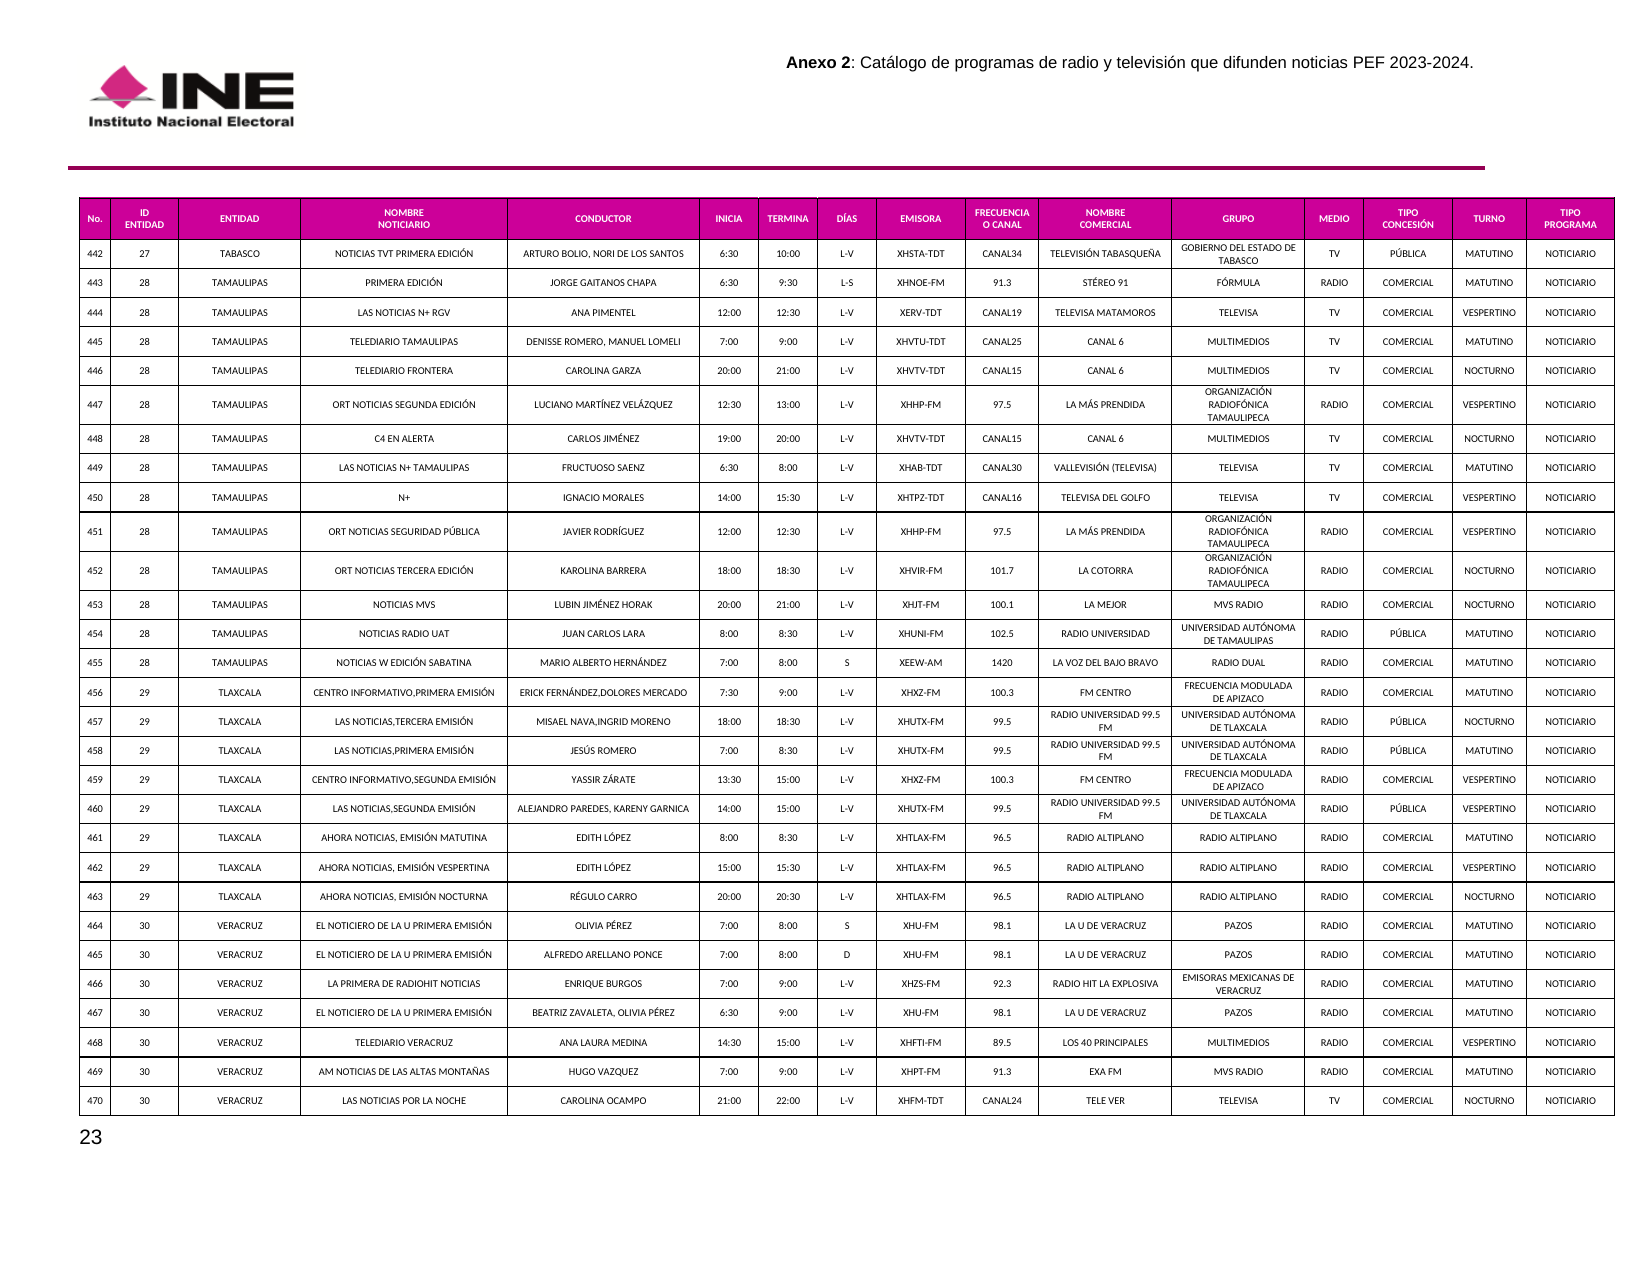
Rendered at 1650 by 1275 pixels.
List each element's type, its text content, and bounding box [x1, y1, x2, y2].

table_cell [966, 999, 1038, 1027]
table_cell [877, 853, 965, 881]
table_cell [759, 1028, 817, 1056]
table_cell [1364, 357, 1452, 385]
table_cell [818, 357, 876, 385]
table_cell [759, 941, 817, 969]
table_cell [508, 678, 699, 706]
table_header TURNO [1453, 199, 1526, 239]
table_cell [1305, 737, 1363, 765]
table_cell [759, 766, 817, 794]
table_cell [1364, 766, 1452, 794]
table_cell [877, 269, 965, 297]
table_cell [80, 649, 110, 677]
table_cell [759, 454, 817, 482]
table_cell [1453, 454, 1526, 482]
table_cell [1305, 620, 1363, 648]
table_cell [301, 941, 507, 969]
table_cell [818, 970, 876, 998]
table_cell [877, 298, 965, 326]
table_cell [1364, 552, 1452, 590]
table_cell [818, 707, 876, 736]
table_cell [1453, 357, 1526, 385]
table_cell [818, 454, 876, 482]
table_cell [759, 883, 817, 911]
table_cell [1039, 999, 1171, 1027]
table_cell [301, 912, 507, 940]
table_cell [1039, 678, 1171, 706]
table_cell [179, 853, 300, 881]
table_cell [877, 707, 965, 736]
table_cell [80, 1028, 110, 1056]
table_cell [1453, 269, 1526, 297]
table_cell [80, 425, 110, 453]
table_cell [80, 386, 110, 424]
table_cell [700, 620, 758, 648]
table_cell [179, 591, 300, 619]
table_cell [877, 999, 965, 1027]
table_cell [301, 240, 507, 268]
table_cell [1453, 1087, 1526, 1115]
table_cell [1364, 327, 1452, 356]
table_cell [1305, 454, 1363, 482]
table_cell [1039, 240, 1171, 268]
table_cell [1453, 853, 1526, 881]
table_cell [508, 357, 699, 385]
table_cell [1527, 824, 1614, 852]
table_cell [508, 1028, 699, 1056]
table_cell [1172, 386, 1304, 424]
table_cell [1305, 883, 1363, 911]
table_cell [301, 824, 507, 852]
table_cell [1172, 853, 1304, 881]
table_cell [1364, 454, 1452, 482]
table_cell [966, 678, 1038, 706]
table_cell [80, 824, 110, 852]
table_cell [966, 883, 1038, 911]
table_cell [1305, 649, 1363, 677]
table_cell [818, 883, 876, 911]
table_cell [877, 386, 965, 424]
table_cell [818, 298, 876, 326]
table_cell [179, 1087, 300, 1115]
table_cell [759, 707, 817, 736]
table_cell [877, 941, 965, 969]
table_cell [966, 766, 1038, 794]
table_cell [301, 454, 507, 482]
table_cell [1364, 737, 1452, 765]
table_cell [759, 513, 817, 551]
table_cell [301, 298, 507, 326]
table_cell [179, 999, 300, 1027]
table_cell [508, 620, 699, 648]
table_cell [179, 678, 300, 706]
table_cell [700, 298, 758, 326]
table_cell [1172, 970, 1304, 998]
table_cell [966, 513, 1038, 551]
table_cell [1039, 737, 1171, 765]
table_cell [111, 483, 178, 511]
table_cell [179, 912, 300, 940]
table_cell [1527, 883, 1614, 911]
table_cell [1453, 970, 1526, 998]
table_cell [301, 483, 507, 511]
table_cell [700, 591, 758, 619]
table_header CONDUCTOR [508, 199, 699, 239]
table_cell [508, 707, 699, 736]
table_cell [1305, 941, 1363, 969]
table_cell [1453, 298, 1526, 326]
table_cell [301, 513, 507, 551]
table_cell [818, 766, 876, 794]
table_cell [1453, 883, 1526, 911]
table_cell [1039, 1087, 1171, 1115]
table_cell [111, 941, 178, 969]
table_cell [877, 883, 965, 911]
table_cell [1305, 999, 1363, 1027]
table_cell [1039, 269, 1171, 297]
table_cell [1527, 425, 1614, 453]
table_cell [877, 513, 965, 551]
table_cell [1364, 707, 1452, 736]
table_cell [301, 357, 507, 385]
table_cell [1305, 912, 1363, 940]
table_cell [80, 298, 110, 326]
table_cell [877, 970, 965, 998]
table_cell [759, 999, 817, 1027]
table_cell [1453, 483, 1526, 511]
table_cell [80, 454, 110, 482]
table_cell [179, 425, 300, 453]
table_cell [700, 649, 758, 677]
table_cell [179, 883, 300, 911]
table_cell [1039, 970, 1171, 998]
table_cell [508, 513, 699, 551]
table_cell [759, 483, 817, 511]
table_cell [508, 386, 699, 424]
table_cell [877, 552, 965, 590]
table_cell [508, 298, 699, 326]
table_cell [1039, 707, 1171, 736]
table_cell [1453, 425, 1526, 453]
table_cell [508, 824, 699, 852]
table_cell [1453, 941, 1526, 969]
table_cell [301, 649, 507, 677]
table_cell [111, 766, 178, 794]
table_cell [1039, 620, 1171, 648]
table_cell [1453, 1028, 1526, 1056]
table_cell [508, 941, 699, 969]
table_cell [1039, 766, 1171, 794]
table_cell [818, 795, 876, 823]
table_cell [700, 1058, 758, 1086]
table_header INICIA [700, 199, 758, 239]
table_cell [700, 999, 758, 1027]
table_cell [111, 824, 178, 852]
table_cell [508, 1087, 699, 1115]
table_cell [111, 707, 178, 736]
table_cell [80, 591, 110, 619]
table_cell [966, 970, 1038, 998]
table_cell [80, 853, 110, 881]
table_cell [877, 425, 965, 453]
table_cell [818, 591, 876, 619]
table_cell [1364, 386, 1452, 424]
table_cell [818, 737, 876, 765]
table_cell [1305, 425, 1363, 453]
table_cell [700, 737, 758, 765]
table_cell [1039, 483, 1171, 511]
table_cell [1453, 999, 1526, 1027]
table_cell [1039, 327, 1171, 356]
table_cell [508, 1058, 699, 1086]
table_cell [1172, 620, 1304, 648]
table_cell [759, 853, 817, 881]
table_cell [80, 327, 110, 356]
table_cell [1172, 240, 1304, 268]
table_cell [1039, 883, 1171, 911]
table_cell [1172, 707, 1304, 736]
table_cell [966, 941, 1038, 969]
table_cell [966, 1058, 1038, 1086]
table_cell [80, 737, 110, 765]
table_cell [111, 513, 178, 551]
table_header ENTIDAD [179, 199, 300, 239]
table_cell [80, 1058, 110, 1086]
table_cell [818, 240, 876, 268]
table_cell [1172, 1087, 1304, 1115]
table_header GRUPO [1172, 199, 1304, 239]
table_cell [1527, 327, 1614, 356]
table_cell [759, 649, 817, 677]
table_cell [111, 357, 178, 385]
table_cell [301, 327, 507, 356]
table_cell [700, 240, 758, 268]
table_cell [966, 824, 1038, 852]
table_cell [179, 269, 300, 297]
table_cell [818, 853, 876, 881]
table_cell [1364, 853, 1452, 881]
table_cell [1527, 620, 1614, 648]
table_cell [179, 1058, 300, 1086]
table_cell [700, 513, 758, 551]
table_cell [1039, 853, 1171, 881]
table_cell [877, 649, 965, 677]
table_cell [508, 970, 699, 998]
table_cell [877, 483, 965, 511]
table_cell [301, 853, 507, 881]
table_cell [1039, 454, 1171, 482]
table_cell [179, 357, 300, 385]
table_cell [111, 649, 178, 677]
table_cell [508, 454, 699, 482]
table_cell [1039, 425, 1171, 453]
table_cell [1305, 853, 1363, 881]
table_header DÍAS [818, 199, 876, 239]
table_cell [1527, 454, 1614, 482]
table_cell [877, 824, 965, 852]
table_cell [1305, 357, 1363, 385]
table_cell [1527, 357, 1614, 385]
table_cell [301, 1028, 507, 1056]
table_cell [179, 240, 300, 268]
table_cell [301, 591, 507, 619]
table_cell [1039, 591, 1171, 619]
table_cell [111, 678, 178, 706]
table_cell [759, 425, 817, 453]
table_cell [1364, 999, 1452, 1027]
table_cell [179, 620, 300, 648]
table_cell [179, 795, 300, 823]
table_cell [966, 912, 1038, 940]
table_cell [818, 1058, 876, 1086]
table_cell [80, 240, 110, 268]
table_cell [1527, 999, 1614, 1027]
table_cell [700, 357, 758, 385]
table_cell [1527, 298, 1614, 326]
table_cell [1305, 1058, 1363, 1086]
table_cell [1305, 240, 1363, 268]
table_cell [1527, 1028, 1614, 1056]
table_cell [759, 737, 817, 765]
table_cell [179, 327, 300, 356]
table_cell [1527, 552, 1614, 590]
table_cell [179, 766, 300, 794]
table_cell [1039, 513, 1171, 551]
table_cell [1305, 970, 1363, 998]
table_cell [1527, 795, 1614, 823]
table_header MEDIO [1305, 199, 1363, 239]
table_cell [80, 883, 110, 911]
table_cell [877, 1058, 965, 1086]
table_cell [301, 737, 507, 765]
table_header NOMBRE NOTICIARIO [301, 199, 507, 239]
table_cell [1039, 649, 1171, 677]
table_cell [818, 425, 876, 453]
table_header FRECUENCIA O CANAL [966, 199, 1038, 239]
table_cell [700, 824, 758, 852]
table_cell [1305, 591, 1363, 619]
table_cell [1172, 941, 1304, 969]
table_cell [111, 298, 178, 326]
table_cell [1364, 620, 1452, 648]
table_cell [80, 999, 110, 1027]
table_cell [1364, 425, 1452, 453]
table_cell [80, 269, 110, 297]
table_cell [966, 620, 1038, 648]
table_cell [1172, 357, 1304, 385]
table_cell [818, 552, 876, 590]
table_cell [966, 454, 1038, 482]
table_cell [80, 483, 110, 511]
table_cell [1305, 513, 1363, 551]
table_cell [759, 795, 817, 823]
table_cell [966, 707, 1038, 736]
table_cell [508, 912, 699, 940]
picture [77, 55, 306, 138]
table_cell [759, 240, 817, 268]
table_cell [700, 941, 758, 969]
table_header NOMBRE COMERCIAL [1039, 199, 1171, 239]
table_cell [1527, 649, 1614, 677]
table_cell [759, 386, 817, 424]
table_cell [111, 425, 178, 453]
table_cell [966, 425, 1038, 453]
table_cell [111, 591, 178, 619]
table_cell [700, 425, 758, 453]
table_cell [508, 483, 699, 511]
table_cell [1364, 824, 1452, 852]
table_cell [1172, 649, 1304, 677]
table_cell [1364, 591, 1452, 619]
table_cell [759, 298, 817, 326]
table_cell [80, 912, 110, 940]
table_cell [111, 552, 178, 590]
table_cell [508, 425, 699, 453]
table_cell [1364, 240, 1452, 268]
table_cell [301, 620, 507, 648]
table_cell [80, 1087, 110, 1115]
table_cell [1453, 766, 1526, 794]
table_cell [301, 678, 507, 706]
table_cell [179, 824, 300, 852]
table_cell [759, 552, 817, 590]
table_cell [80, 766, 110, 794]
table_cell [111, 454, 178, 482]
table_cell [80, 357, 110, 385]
table_header TIPO PROGRAMA [1527, 199, 1614, 239]
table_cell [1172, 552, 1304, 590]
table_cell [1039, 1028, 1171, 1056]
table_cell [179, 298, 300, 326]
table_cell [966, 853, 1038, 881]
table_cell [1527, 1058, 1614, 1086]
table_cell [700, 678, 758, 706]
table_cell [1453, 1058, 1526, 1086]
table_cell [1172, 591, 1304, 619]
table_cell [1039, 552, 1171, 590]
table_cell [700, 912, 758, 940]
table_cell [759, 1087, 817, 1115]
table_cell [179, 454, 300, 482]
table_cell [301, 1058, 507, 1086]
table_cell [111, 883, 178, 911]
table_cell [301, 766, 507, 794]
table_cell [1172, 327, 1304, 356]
table_header TERMINA [759, 199, 817, 239]
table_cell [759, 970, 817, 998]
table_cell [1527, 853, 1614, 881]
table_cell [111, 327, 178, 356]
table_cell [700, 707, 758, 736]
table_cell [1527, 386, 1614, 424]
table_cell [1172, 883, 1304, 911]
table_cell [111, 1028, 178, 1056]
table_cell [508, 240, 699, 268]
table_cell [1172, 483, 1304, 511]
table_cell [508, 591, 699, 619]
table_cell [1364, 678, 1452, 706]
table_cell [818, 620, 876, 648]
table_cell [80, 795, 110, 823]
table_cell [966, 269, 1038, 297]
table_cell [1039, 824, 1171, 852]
table_header ID ENTIDAD [111, 199, 178, 239]
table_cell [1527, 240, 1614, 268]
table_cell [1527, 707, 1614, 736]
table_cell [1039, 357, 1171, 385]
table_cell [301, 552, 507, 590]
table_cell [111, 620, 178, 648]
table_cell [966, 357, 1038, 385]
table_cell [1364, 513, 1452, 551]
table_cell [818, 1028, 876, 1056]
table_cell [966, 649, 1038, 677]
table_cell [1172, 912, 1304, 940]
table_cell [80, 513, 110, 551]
table_header TIPO CONCESIÓN [1364, 199, 1452, 239]
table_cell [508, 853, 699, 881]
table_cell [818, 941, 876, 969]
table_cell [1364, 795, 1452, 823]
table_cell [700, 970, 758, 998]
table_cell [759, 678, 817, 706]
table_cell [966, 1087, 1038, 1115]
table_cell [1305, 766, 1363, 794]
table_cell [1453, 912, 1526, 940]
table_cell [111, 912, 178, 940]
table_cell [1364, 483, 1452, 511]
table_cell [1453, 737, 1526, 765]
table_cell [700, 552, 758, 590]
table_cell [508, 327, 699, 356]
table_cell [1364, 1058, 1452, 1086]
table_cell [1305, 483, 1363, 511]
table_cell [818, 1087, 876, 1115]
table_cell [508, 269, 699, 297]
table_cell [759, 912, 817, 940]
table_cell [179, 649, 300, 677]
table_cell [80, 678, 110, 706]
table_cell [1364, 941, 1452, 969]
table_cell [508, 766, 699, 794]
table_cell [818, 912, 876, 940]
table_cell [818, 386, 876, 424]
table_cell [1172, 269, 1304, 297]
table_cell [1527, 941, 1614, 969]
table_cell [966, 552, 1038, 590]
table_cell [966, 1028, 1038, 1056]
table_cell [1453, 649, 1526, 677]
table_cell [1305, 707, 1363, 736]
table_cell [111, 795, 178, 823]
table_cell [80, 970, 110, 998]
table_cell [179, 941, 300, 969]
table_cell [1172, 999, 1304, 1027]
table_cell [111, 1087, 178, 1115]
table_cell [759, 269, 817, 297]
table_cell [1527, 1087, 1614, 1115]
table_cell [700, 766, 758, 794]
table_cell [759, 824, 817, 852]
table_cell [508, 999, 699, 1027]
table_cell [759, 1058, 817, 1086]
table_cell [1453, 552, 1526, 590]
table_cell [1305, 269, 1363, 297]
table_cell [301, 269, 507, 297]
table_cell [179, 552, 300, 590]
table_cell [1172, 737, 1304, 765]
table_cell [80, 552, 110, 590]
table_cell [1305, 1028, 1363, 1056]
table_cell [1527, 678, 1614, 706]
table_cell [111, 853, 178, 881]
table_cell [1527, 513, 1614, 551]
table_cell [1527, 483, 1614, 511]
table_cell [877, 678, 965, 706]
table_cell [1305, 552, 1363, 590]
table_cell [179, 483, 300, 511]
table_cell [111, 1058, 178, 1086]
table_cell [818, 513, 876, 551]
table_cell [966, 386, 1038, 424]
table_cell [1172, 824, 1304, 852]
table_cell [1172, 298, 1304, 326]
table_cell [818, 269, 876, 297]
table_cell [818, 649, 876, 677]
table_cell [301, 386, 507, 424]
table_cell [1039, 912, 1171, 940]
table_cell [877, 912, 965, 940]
table_header EMISORA [877, 199, 965, 239]
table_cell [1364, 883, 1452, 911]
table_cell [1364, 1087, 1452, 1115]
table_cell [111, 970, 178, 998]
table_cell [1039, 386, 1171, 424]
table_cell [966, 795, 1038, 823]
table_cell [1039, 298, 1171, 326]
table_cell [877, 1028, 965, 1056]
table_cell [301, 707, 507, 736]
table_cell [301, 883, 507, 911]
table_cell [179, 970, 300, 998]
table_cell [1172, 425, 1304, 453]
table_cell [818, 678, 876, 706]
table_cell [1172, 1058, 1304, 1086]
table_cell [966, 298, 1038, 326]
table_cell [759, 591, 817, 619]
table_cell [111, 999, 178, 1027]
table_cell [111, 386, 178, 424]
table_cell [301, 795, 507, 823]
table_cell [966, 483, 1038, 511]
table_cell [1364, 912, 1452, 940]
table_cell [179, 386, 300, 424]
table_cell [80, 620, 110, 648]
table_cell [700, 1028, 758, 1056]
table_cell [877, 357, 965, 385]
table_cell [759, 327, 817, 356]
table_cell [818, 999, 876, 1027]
table_header No. [80, 199, 110, 239]
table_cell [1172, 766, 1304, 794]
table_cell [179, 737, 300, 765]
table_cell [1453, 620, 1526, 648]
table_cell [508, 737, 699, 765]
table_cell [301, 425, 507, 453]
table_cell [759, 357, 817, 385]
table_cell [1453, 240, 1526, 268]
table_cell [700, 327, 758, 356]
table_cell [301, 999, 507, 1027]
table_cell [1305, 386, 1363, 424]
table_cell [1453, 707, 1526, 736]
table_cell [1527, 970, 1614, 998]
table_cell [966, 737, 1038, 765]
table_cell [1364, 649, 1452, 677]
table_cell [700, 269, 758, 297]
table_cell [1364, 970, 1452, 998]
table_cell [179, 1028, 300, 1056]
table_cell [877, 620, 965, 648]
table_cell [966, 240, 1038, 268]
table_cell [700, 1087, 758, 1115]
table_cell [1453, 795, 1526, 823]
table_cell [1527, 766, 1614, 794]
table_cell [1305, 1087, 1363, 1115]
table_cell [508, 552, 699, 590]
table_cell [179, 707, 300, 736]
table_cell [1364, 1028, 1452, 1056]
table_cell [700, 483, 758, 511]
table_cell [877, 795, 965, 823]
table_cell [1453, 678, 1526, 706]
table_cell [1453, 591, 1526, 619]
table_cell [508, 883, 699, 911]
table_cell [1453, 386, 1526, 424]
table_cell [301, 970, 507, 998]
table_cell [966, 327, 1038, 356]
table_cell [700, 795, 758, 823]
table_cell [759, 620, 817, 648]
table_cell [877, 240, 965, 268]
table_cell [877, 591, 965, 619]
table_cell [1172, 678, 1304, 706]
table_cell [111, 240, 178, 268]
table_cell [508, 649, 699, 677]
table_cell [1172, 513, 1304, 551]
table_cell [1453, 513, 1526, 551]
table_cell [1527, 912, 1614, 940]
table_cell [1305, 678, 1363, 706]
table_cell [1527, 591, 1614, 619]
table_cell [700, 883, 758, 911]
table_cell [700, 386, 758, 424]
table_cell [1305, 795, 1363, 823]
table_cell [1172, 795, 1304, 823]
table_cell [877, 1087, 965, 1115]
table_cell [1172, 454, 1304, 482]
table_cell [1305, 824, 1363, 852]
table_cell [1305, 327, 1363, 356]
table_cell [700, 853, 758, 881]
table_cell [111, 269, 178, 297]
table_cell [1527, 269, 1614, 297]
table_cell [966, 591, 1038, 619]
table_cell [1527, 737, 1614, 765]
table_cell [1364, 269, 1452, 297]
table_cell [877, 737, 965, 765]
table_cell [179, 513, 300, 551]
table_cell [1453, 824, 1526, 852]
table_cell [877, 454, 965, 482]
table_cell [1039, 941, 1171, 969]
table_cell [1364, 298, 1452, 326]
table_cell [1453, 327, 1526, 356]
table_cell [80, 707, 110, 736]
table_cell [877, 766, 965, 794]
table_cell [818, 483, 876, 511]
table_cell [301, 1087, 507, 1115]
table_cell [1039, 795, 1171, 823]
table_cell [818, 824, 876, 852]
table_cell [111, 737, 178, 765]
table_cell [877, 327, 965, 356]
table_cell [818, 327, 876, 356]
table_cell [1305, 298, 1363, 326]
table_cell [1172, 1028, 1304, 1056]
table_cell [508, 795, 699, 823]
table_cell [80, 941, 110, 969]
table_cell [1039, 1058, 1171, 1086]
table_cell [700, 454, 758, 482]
